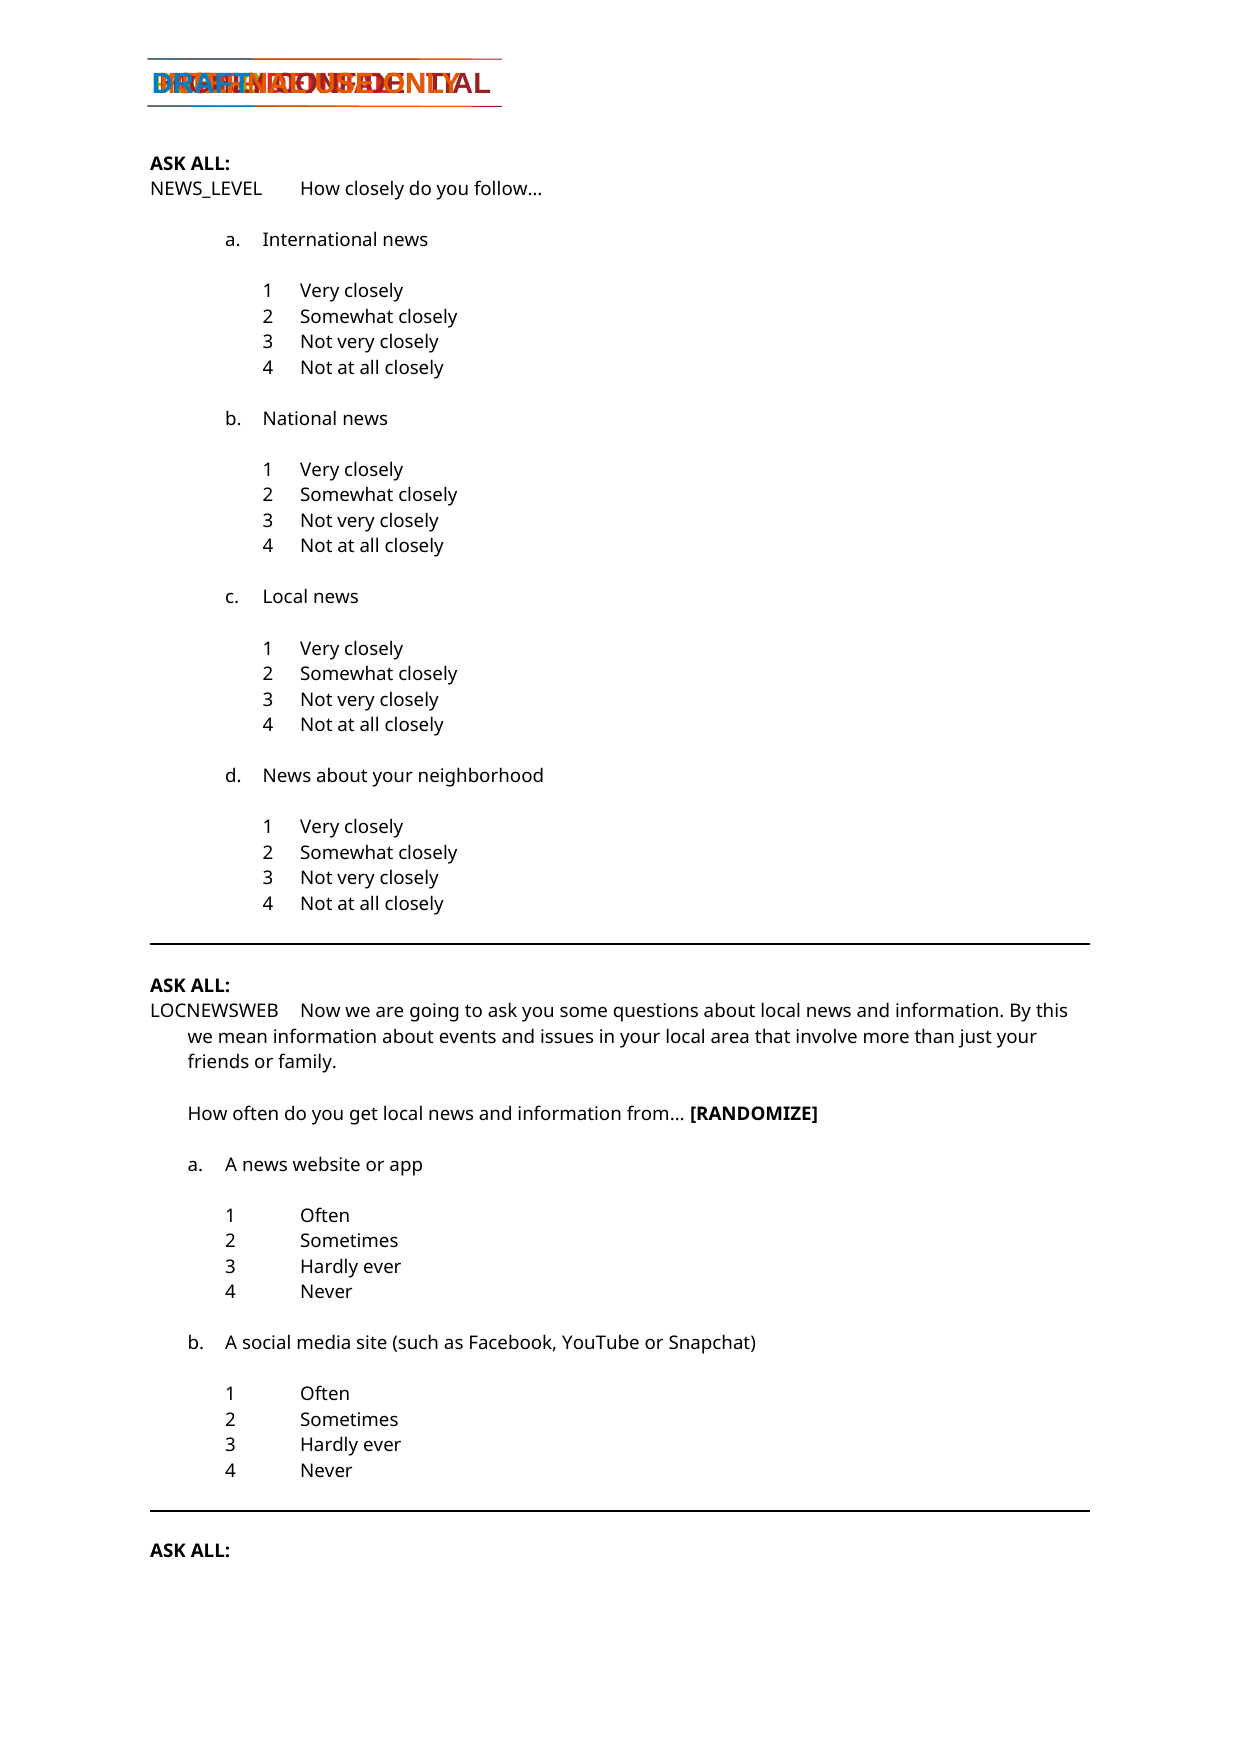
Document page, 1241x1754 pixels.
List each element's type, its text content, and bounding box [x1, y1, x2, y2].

list Sometimes [225, 1227, 1090, 1253]
text LOCNEWSWEB Now we are going to ask you some questions about local news and information. By this we mean information about events and issues in your local area that involve more than just your friends or family. [150, 998, 1090, 1074]
list Somewhat closely [262, 660, 1090, 686]
text 4 Never [150, 1457, 1090, 1483]
list Never [225, 1278, 1090, 1304]
list A social media site (such as Facebook, YouTube or Snapchat) [187, 1329, 1090, 1355]
list Often [225, 1381, 1090, 1406]
text ASK ALL: [150, 1537, 1090, 1563]
list Not at all closely [262, 354, 1090, 380]
list National news [225, 405, 1090, 431]
list Not at all closely [262, 711, 1090, 737]
list Not very closely [262, 686, 1090, 711]
text ASK ALL: [150, 972, 1090, 998]
list Not very closely [262, 507, 1090, 533]
list A news website or app [187, 1151, 1090, 1176]
list Very closely [262, 813, 1090, 839]
list International news [225, 227, 1090, 252]
list Very closely [262, 278, 1090, 303]
list Not very closely [262, 329, 1090, 354]
text ASK ALL: [150, 150, 1090, 176]
list News about your neighborhood [225, 762, 1090, 788]
list Hardly ever [225, 1432, 1090, 1457]
text How often do you get local news and information from… [RANDOMIZE] [187, 1100, 1090, 1125]
list Often [225, 1202, 1090, 1227]
list Somewhat closely [262, 303, 1090, 329]
list Local news [225, 584, 1090, 609]
list Not very closely [262, 864, 1090, 890]
list Somewhat closely [262, 839, 1090, 864]
list Somewhat closely [262, 482, 1090, 507]
list Not at all closely [262, 890, 1090, 916]
list Sometimes [225, 1406, 1090, 1432]
list Very closely [262, 456, 1090, 482]
list Not at all closely [262, 533, 1090, 558]
list Very closely [262, 635, 1090, 660]
list Hardly ever [225, 1253, 1090, 1278]
text NEWS_LEVEL How closely do you follow… [150, 176, 1090, 201]
